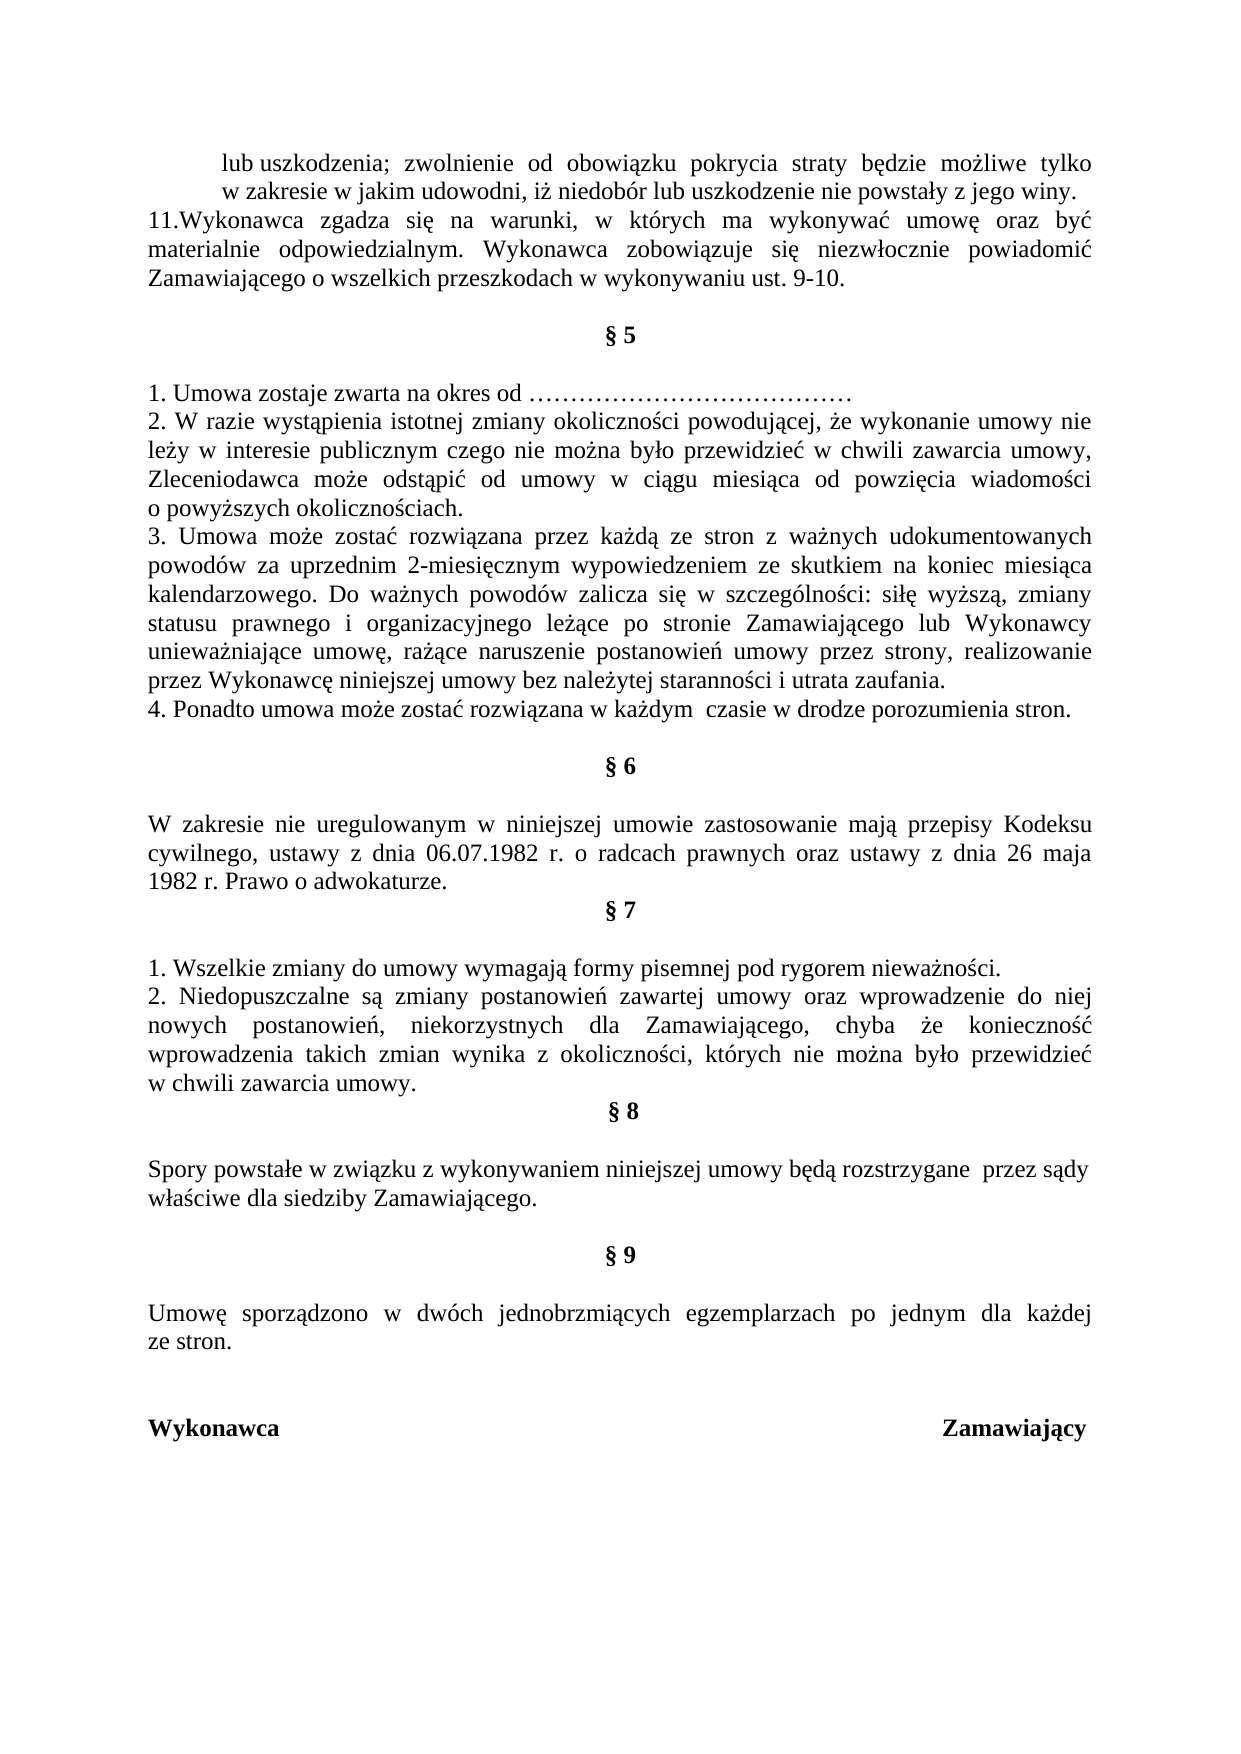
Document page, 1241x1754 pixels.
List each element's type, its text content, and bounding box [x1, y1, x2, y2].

text § 5 [148, 320, 1093, 349]
text § 8 [148, 1096, 1093, 1125]
text 3. Umowa może zostać rozwiązana przez każdą ze stron z ważnych udokumentowanych powodów za uprzednim 2-miesięcznym wypowiedzeniem ze skutkiem na koniec miesiąca kalendarzowego. Do ważnych powodów zalicza się w szczególności: siłę wyższą, zmiany statusu prawnego i organizacyjnego leżące po stronie Zamawiającego lub Wykonawcy unieważniające umowę, rażące naruszenie postanowień umowy przez strony, realizowanie przez Wykonawcę niniejszej umowy bez należytej staranności i utrata zaufania. [148, 521, 1093, 694]
text § 9 [148, 1240, 1093, 1269]
text 2. W razie wystąpienia istotnej zmiany okoliczności powodującej, że wykonanie umowy nie leży w interesie publicznym czego nie można było przewidzieć w chwili zawarcia umowy, Zleceniodawca może odstąpić od umowy w ciągu miesiąca od powzięcia wiadomości o powyższych okolicznościach. [148, 406, 1093, 521]
text Spory powstałe w związku z wykonywaniem niniejszej umowy będą rozstrzygane przez sądy właściwe dla siedziby Zamawiającego. [148, 1154, 1093, 1211]
text 4. Ponadto umowa może zostać rozwiązana w każdym czasie w drodze porozumienia stron. [148, 694, 1093, 723]
text § 6 [148, 751, 1093, 780]
text Umowę sporządzono w dwóch jednobrzmiących egzemplarzach po jednym dla każdej ze stron. [148, 1298, 1093, 1355]
text 2. Niedopuszczalne są zmiany postanowień zawartej umowy oraz wprowadzenie do niej nowych postanowień, niekorzystnych dla Zamawiającego, chyba że konieczność wprowadzenia takich zmian wynika z okoliczności, których nie można było przewidzieć w chwili zawarcia umowy. [148, 981, 1093, 1096]
text Wykonawca Zamawiający [148, 1413, 1093, 1441]
text W zakresie nie uregulowanym w niniejszej umowie zastosowanie mają przepisy Kodeksu cywilnego, ustawy z dnia 06.07.1982 r. o radcach prawnych oraz ustawy z dnia 26 maja 1982 r. Prawo o adwokaturze. [148, 809, 1093, 895]
text 1. Umowa zostaje zwarta na okres od ………………………………… [148, 378, 1093, 406]
text § 7 [148, 895, 1093, 924]
text 11.Wykonawca zgadza się na warunki, w których ma wykonywać umowę oraz być materialnie odpowiedzialnym. Wykonawca zobowiązuje się niezwłocznie powiadomić Zamawiającego o wszelkich przeszkodach w wykonywaniu ust. 9-10. [148, 205, 1093, 291]
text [221, 148, 1093, 205]
text 1. Wszelkie zmiany do umowy wymagają formy pisemnej pod rygorem nieważności. [148, 953, 1093, 981]
